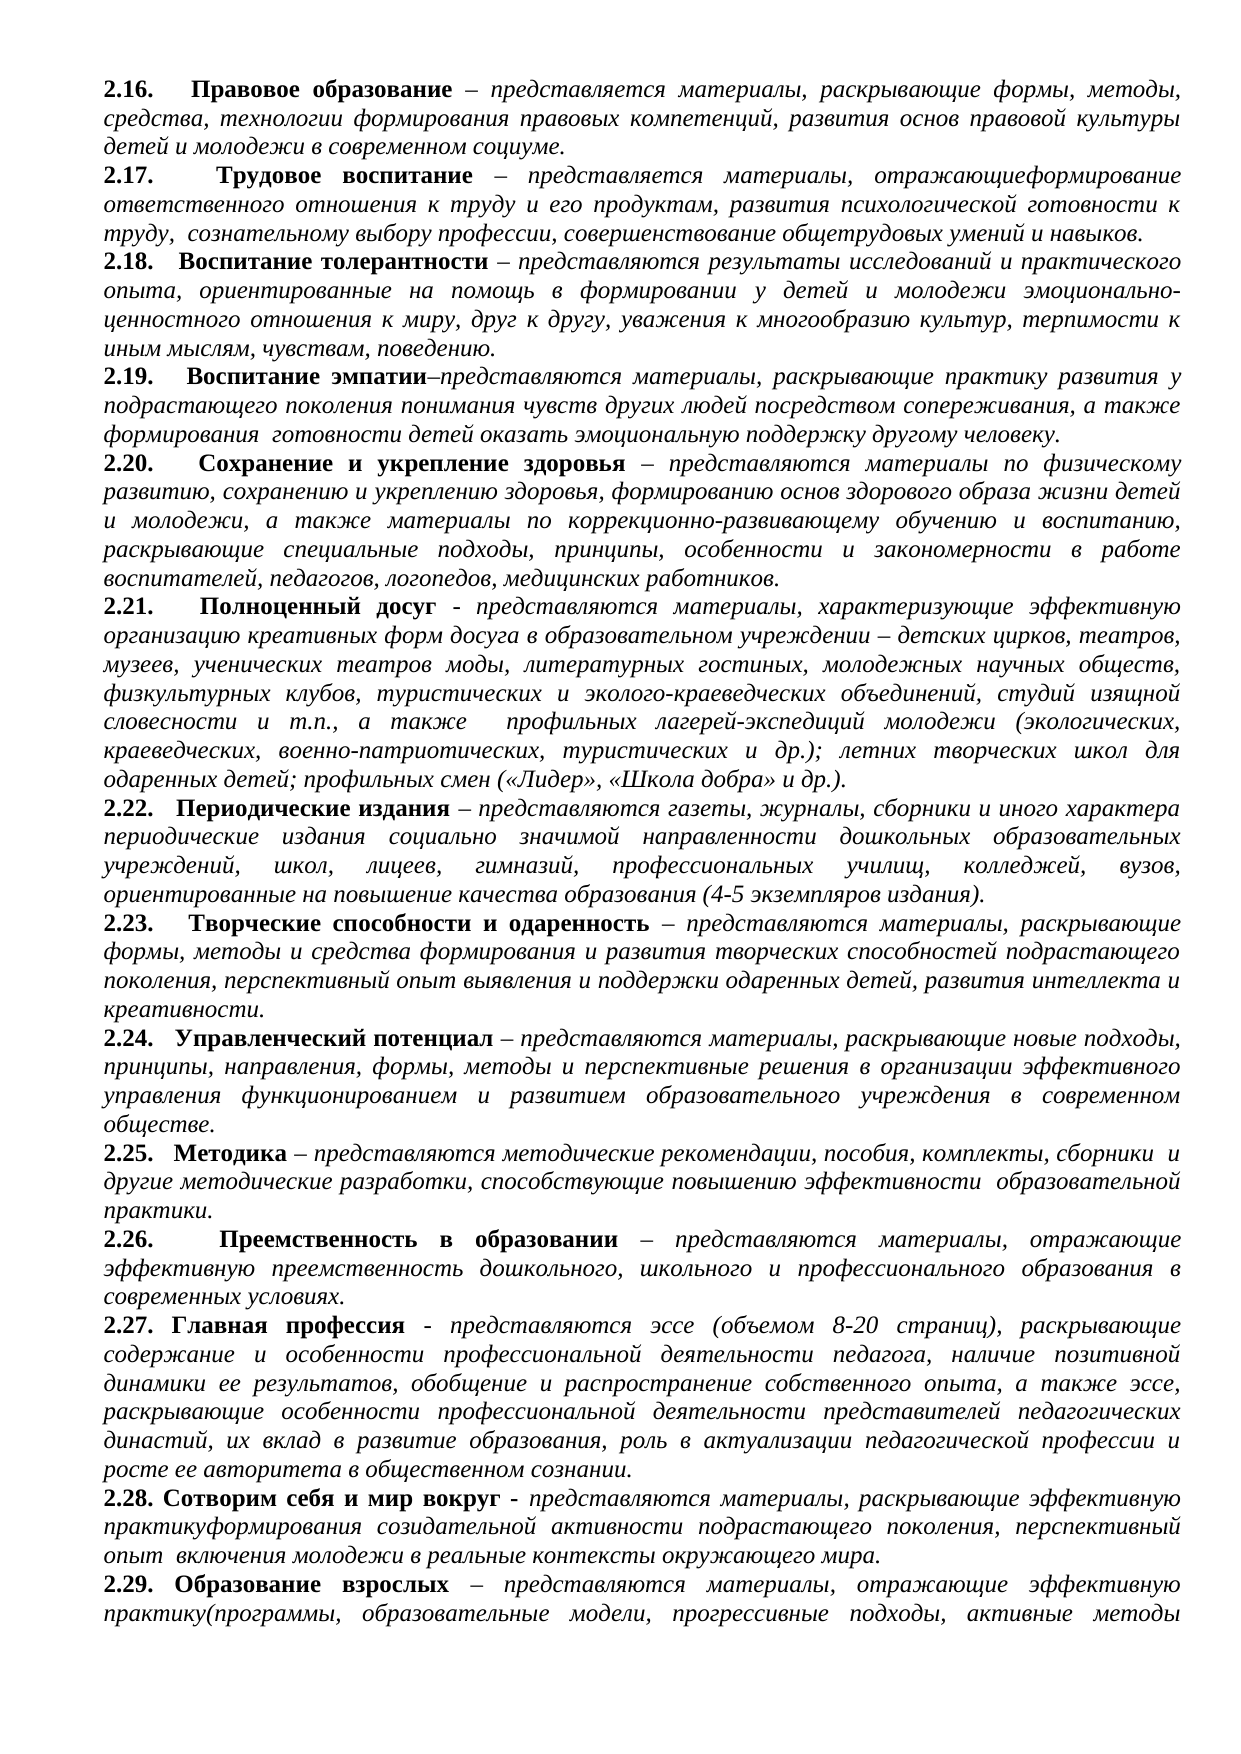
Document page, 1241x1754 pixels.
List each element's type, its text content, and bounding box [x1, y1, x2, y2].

text 2.23. Творческие способности и одаренность – представляются материалы, раскрывающие формы, методы и средства формирования и развития творческих способностей подрастающего поколения, перспективный опыт выявления и поддержки одаренных детей, развития интеллекта и креативности. [103, 908, 1181, 1023]
text 2.27. Главная профессия - представляются эссе (объемом 8-20 страниц), раскрывающие содержание и особенности профессиональной деятельности педагога, наличие позитивной динамики ее результатов, обобщение и распространение собственного опыта, а также эссе, раскрывающие особенности профессиональной деятельности представителей педагогических династий, их вклад в развитие образования, роль в актуализации педагогической профессии и росте ее авторитета в общественном сознании. [103, 1310, 1181, 1483]
text 2.16. Правовое образование – представляется материалы, раскрывающие формы, методы, средства, технологии формирования правовых компетенций, развития основ правовой культуры детей и молодежи в современном социуме. [103, 74, 1181, 160]
text 2.21. Полноценный досуг - представляются материалы, характеризующие эффективную организацию креативных форм досуга в образовательном учреждении – детских цирков, театров, музеев, ученических театров моды, литературных гостиных, молодежных научных обществ, физкультурных клубов, туристических и эколого-краеведческих объединений, студий изящной словесности и т.п., а также профильных лагерей-экспедиций молодежи (экологических, краеведческих, военно-патриотических, туристических и др.); летних творческих школ для одаренных детей; профильных смен («Лидер», «Школа добра» и др.). [103, 591, 1181, 793]
text 2.17. Трудовое воспитание – представляется материалы, отражающиеформирование ответственного отношения к труду и его продуктам, развития психологической готовности к труду, сознательному выбору профессии, совершенствование общетрудовых умений и навыков. [103, 160, 1181, 246]
text 2.20. Сохранение и укрепление здоровья – представляются материалы по физическому развитию, сохранению и укреплению здоровья, формированию основ здорового образа жизни детей и молодежи, а также материалы по коррекционно-развивающему обучению и воспитанию, раскрывающие специальные подходы, принципы, особенности и закономерности в работе воспитателей, педагогов, логопедов, медицинских работников. [103, 448, 1181, 591]
text 2.28. Сотворим себя и мир вокруг - представляются материалы, раскрывающие эффективную практикуформирования созидательной активности подрастающего поколения, перспективный опыт включения молодежи в реальные контексты окружающего мира. [103, 1483, 1181, 1569]
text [103, 1569, 1181, 1626]
text 2.22. Периодические издания – представляются газеты, журналы, сборники и иного характера периодические издания социально значимой направленности дошкольных образовательных учреждений, школ, лицеев, гимназий, профессиональных училищ, колледжей, вузов, ориентированные на повышение качества образования (4-5 экземпляров издания). [103, 793, 1181, 908]
text 2.19. Воспитание эмпатии–представляются материалы, раскрывающие практику развития у подрастающего поколения понимания чувств других людей посредством сопереживания, а также формирования готовности детей оказать эмоциональную поддержку другому человеку. [103, 361, 1181, 448]
text 2.18. Воспитание толерантности – представляются результаты исследований и практического опыта, ориентированные на помощь в формировании у детей и молодежи эмоционально-ценностного отношения к миру, друг к другу, уважения к многообразию культур, терпимости к иным мыслям, чувствам, поведению. [103, 246, 1181, 361]
text 2.26. Преемственность в образовании – представляются материалы, отражающие эффективную преемственность дошкольного, школьного и профессионального образования в современных условиях. [103, 1224, 1181, 1310]
text 2.25. Методика – представляются методические рекомендации, пособия, комплекты, сборники и другие методические разработки, способствующие повышению эффективности образовательной практики. [103, 1138, 1181, 1224]
text 2.24. Управленческий потенциал – представляются материалы, раскрывающие новые подходы, принципы, направления, формы, методы и перспективные решения в организации эффективного управления функционированием и развитием образовательного учреждения в современном обществе. [103, 1023, 1181, 1138]
